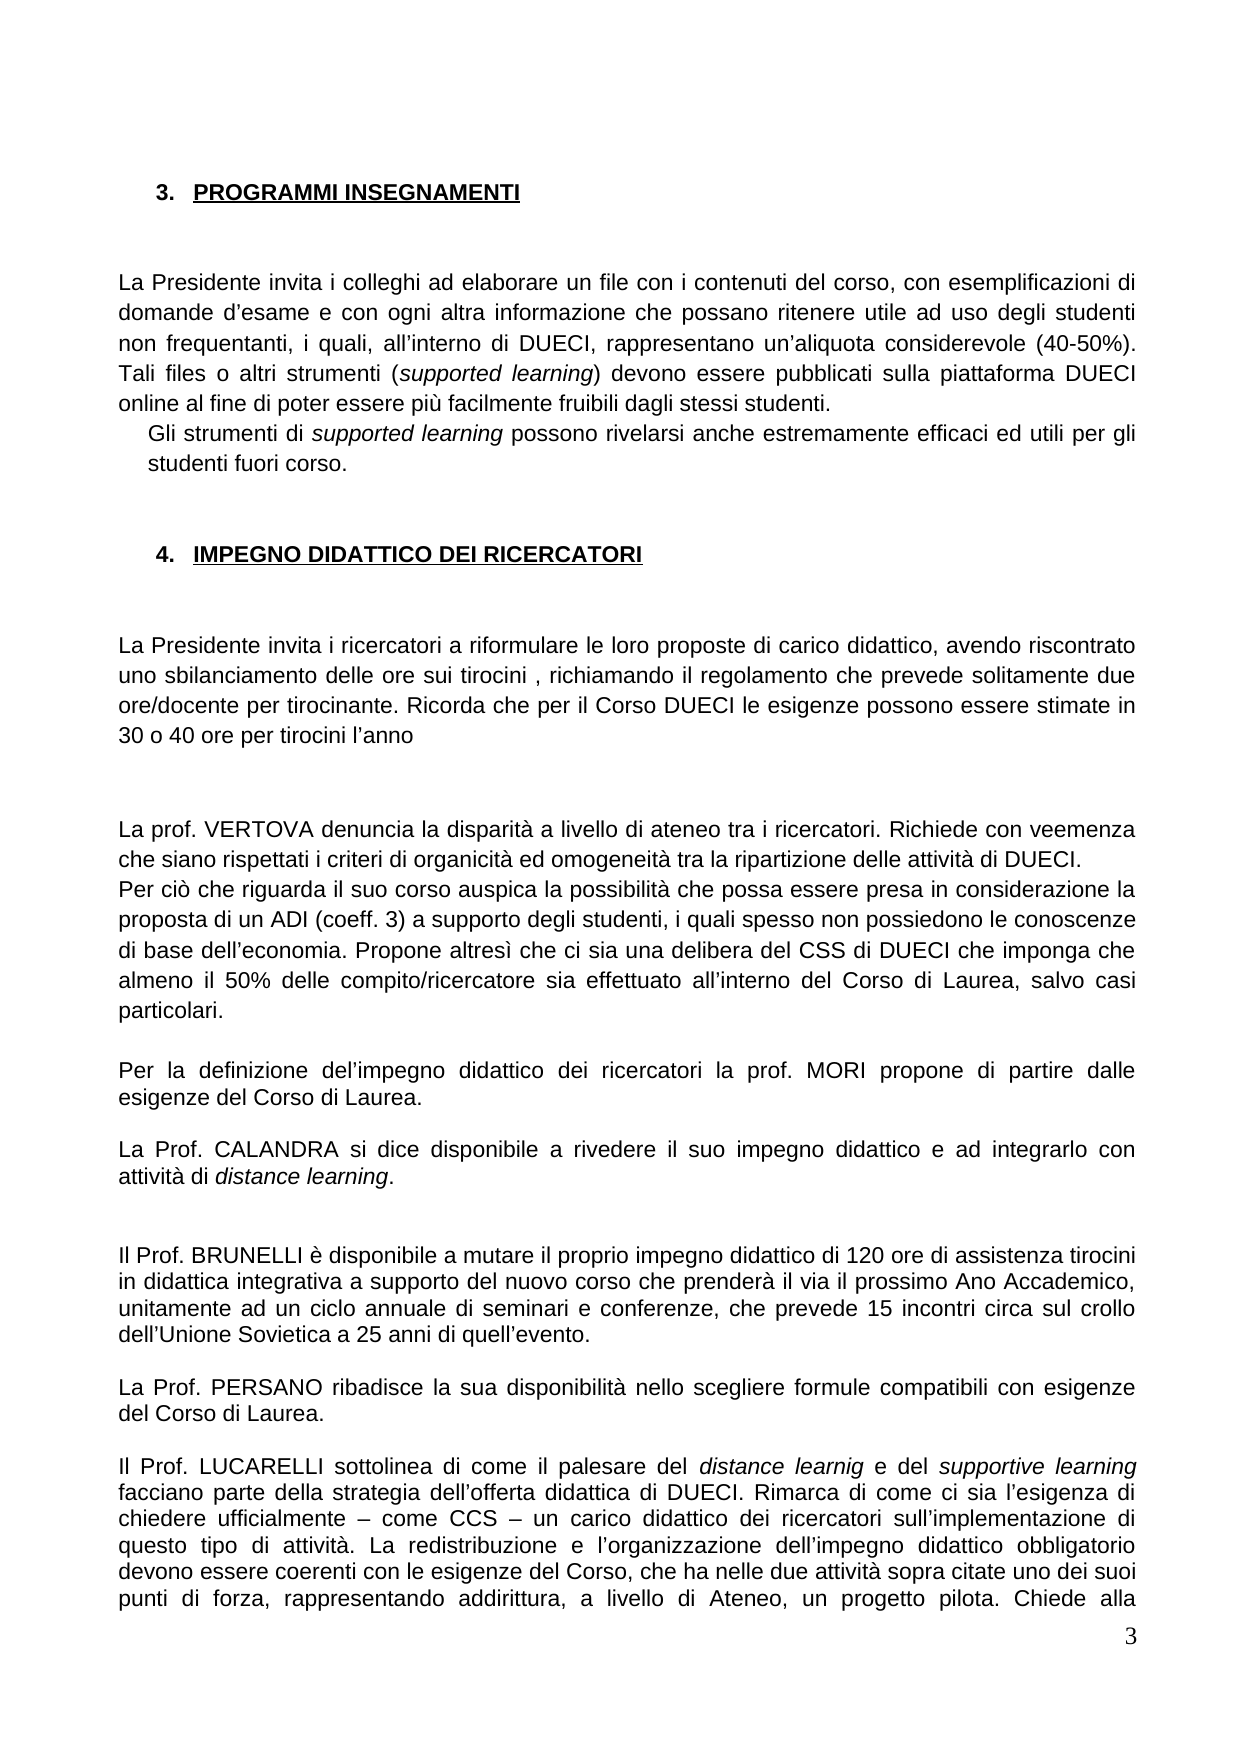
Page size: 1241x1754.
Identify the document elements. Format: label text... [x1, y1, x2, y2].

text La prof. VERTOVA denuncia la disparità a livello di ateneo tra i ricercatori. Richiede con veemenza che siano rispettati i criteri di organicità ed omogeneità tra la ripartizione delle attività di DUECI. [118, 816, 1137, 872]
text La Presidente invita i ricercatori a riformulare le loro proposte di carico didattico, avendo riscontrato uno sbilanciamento delle ore sui tirocini , richiamando il regolamento che prevede solitamente due ore/docente per tirocinante. Ricorda che per il Corso DUECI le esigenze possono essere stimate in 30 o 40 ore per tirocini l’anno [118, 632, 1137, 749]
list PROGRAMMI INSEGNAMENTI [156, 178, 1137, 205]
text Per la definizione del’impegno didattico dei ricercatori la prof. MORI propone di partire dalle esigenze del Corso di Laurea. [118, 1057, 1137, 1110]
text La Presidente invita i colleghi ad elaborare un file con i contenuti del corso, con esemplificazioni di domande d’esame e con ogni altra informazione che possano ritenere utile ad uso degli studenti non frequentanti, i quali, all’interno di DUECI, rappresentano un’aliquota considerevole (40-50%). Tali files o altri strumenti (supported learning) devono essere pubblicati sulla piattaforma DUECI online al fine di poter essere più facilmente fruibili dagli stessi studenti. [118, 269, 1137, 416]
text Per ciò che riguarda il suo corso auspica la possibilità che possa essere presa in considerazione la proposta di un ADI (coeff. 3) a supporto degli studenti, i quali spesso non possiedono le conoscenze di base dell’economia. Propone altresì che ci sia una delibera del CSS di DUECI che imponga che almeno il 50% delle compito/ricercatore sia effettuato all’interno del Corso di Laurea, salvo casi particolari. [118, 876, 1137, 1023]
text Il Prof. BRUNELLI è disponibile a mutare il proprio impegno didattico di 120 ore di assistenza tirocini in didattica integrativa a supporto del nuovo corso che prenderà il via il prossimo Ano Accademico, unitamente ad un ciclo annuale di seminari e conferenze, che prevede 15 incontri circa sul crollo dell’Unione Sovietica a 25 anni di quell’evento. [118, 1242, 1137, 1347]
list IMPEGNO DIDATTICO DEI RICERCATORI [156, 541, 1137, 567]
text La Prof. PERSANO ribadisce la sua disponibilità nello scegliere formule compatibili con esigenze del Corso di Laurea. [118, 1374, 1137, 1426]
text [118, 1453, 1137, 1611]
text La Prof. CALANDRA si dice disponibile a rivedere il suo impegno didattico e ad integrarlo con attività di distance learning. [118, 1136, 1137, 1189]
text Gli strumenti di supported learning possono rivelarsi anche estremamente efficaci ed utili per gli studenti fuori corso. [148, 420, 1137, 477]
